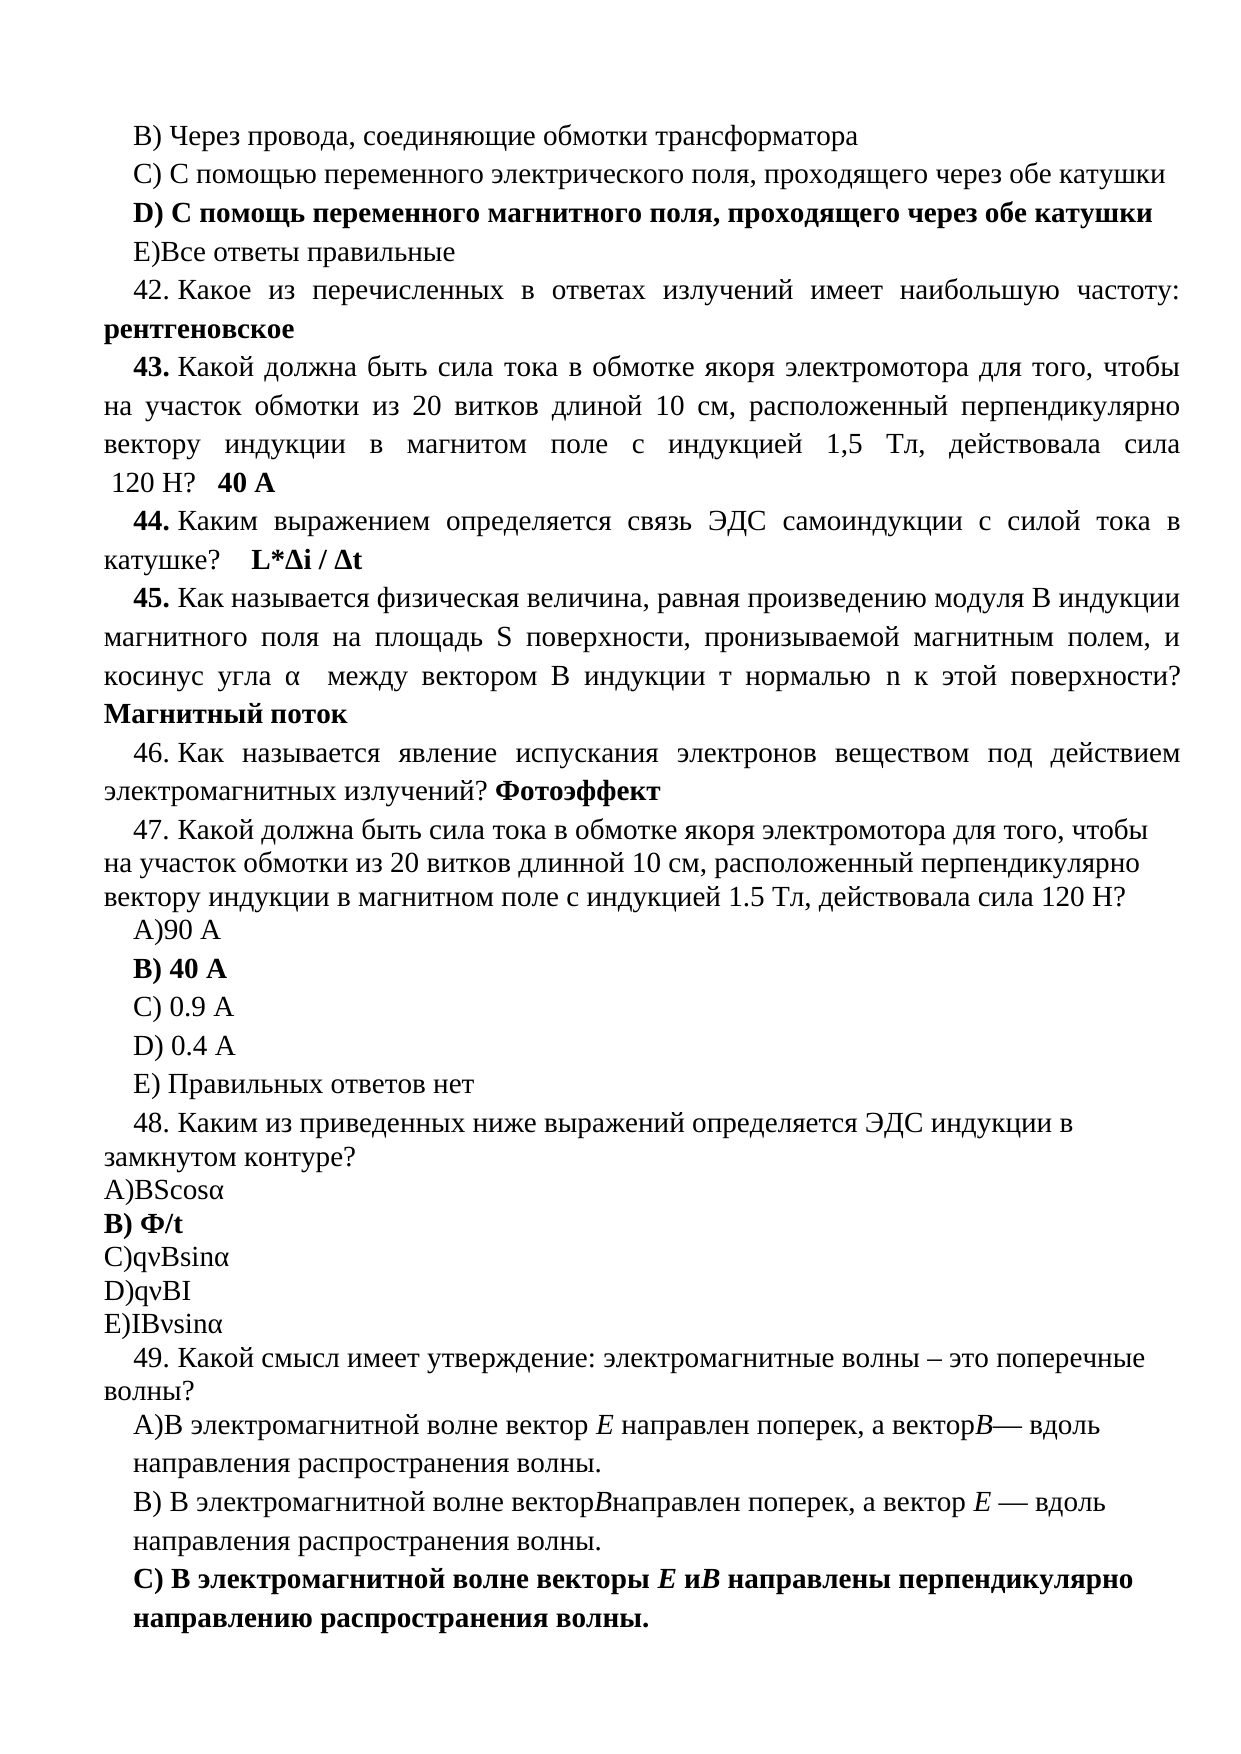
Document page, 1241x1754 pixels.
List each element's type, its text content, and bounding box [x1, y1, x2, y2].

text А)В электромагнитной волне вектор Е направлен поперек, а векторВ— вдоль направления распространения волны. [133, 1407, 1181, 1479]
list Какой должна быть сила тока в обмотке якоря электромотора для того, чтобы на участок обмотки из 20 витков длиной 10 см, расположенный перпендикулярно вектору индукции в магнитом поле с индукцией 1,5 Тл, действовала сила 120 Н? 40 А [103, 349, 1181, 498]
text D) С помощь переменного магнитного поля, проходящего через обе катушки [133, 195, 1181, 229]
text В) Ф/t [103, 1206, 1181, 1239]
text В) В электромагнитной волне векторВнаправлен поперек, а вектор Е — вдоль направления распространения волны. [133, 1484, 1181, 1556]
text D) 0.4 А [133, 1028, 1181, 1062]
list Как называется физическая величина, равная произведению модуля В индукции магнитного поля на площадь S поверхности, пронизываемой магнитным полем, и косинус угла α между вектором В индукции т нормалью n к этой поверхности? Магнитный поток [103, 581, 1181, 730]
text С) С помощью переменного электрического поля, проходящего через обе катушки [133, 157, 1181, 190]
text D)qνBI [103, 1273, 1181, 1306]
text E)Все ответы правильные [133, 234, 1181, 267]
list Каким из приведенных ниже выражений определяется ЭДС индукции в замкнутом контуре? [103, 1105, 1181, 1172]
text E) Правильных ответов нет [133, 1067, 1181, 1100]
list Какой должна быть сила тока в обмотке якоря электромотора для того, чтобы на участок обмотки из 20 витков длинной 10 см, расположенный перпендикулярно вектору индукции в магнитном поле с индукцией 1.5 Тл, действовала сила 120 Н? [103, 812, 1181, 912]
text А)90 А [133, 912, 1181, 946]
text С)qνBsinα [103, 1239, 1181, 1273]
list Какое из перечисленных в ответах излучений имеет наибольшую частоту: рентгеновское [103, 272, 1181, 344]
text В) 40 А [133, 951, 1181, 984]
list Каким выражением определяется связь ЭДС самоиндукции с силой тока в катушке? L*Δi / Δt [103, 503, 1181, 576]
text В) Через провода, соединяющие обмотки трансформатора [133, 118, 1181, 152]
list Как называется явление испускания электронов веществом под действием электромагнитных излучений? Фотоэффект [103, 735, 1181, 807]
text E)IBνsinα [103, 1306, 1181, 1340]
text А)BScosα [103, 1172, 1181, 1206]
list Какой смысл имеет утверждение: электромагнитные волны – это поперечные волны? [103, 1340, 1181, 1407]
text С) 0.9 А [133, 989, 1181, 1023]
text С) В электромагнитной волне векторы E иВ направлены перпендикулярно направлению распространения волны. [133, 1561, 1181, 1633]
